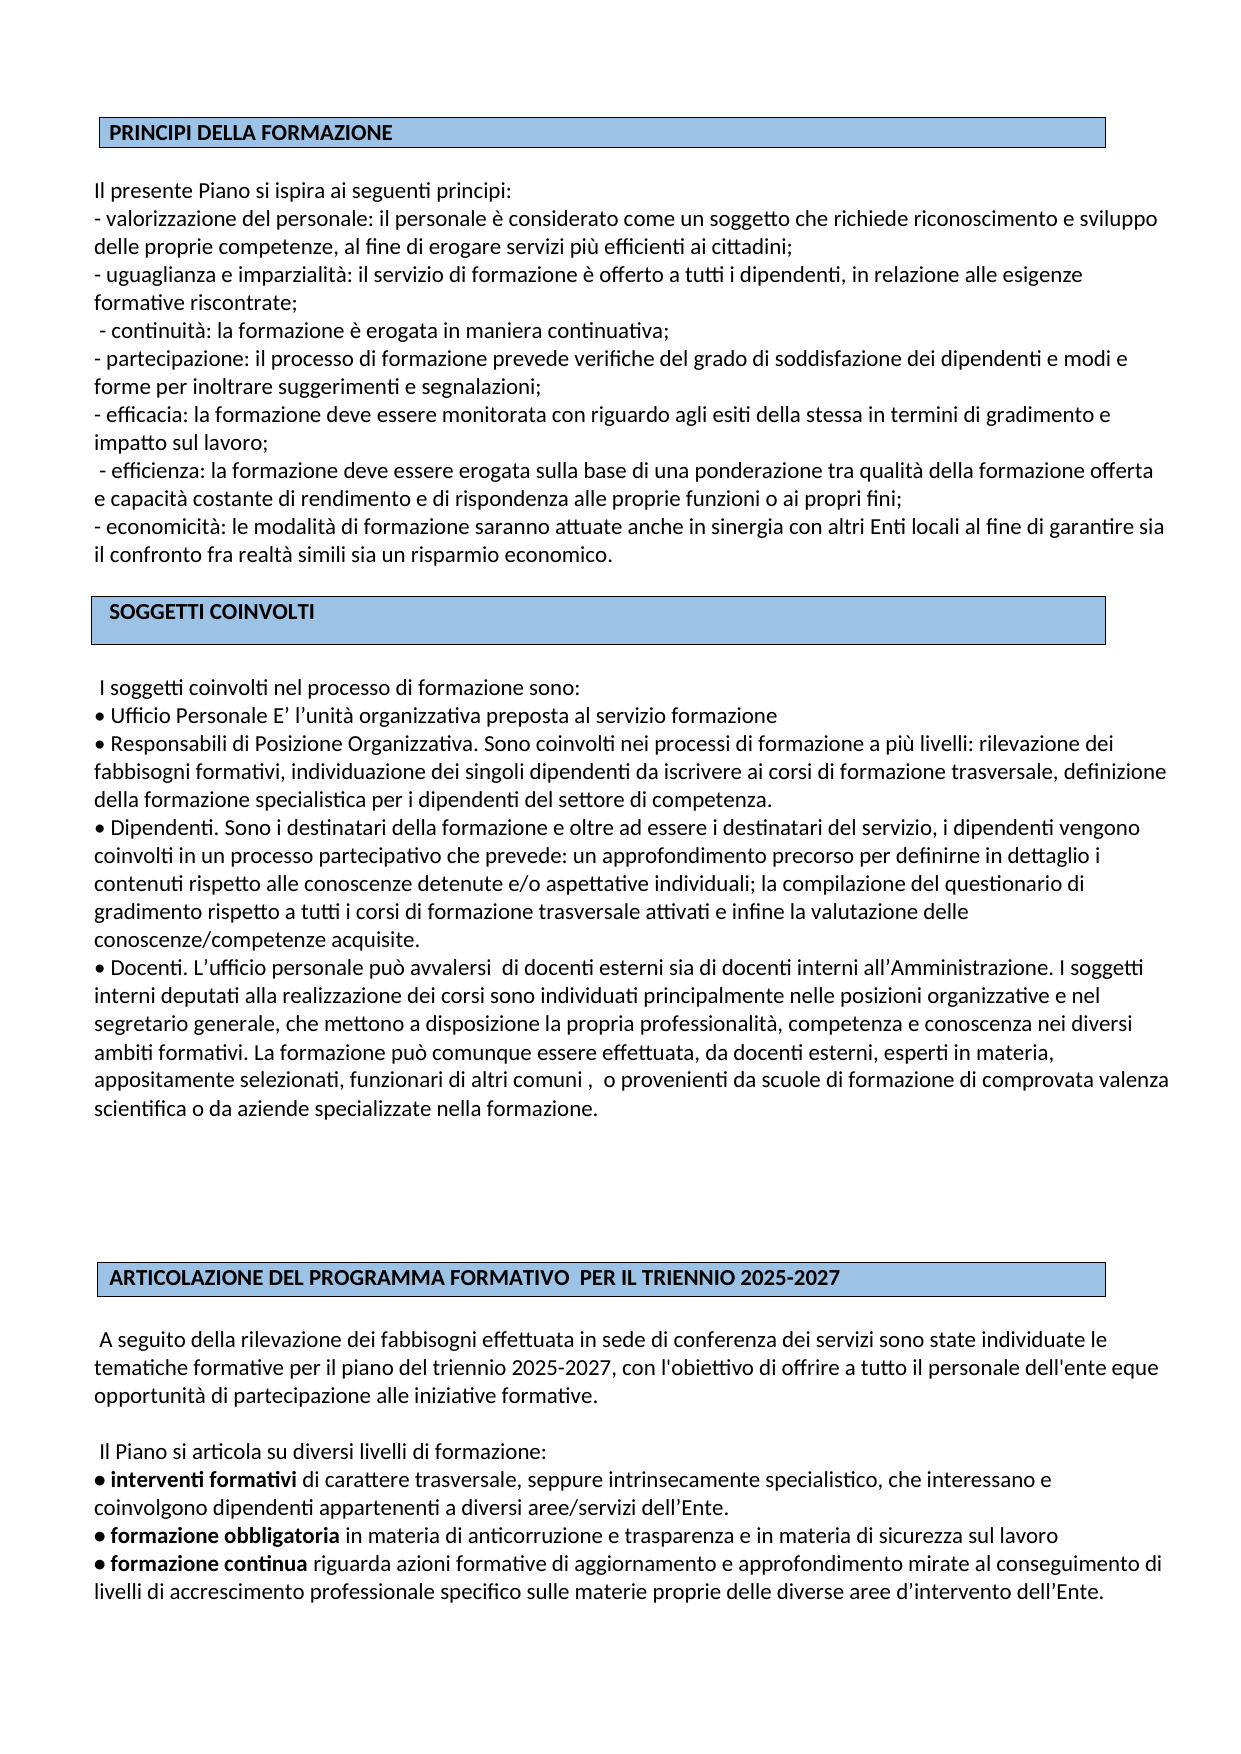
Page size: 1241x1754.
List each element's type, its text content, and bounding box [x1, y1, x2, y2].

text Il presente Piano si ispira ai seguenti principi: [94, 176, 1172, 204]
text Il Piano si articola su diversi livelli di formazione: [94, 1437, 1172, 1465]
table_header ARTICOLAZIONE DEL PROGRAMMA FORMATIVO PER IL TRIENNIO 2025-2027 [98, 1263, 1105, 1296]
text • Ufficio Personale E’ l’unità organizzativa preposta al servizio formazione [94, 701, 1172, 729]
text A seguito della rilevazione dei fabbisogni effettuata in sede di conferenza dei servizi sono state individuate le tematiche formative per il piano del triennio 2025-2027, con l'obiettivo di offrire a tutto il personale dell'ente eque opportunità di partecipazione alle iniziative formative. [94, 1325, 1172, 1409]
text - continuità: la formazione è erogata in maniera continuativa; [94, 316, 1172, 344]
text • formazione obbligatoria in materia di anticorruzione e trasparenza e in materia di sicurezza sul lavoro [94, 1521, 1172, 1549]
text - partecipazione: il processo di formazione prevede verifiche del grado di soddisfazione dei dipendenti e modi e forme per inoltrare suggerimenti e segnalazioni; [94, 344, 1172, 400]
text • Docenti. L’ufficio personale può avvalersi di docenti esterni sia di docenti interni all’Amministrazione. I soggetti interni deputati alla realizzazione dei corsi sono individuati principalmente nelle posizioni organizzative e nel segretario generale, che mettono a disposizione la propria professionalità, competenza e conoscenza nei diversi ambiti formativi. La formazione può comunque essere effettuata, da docenti esterni, esperti in materia, appositamente selezionati, funzionari di altri comuni , o provenienti da scuole di formazione di comprovata valenza scientifica o da aziende specializzate nella formazione. [94, 953, 1172, 1122]
text - valorizzazione del personale: il personale è considerato come un soggetto che richiede riconoscimento e sviluppo delle proprie competenze, al fine di erogare servizi più efficienti ai cittadini; [94, 204, 1172, 260]
text - economicità: le modalità di formazione saranno attuate anche in sinergia con altri Enti locali al fine di garantire sia il confronto fra realtà simili sia un risparmio economico. [94, 512, 1172, 568]
text I soggetti coinvolti nel processo di formazione sono: [94, 673, 1172, 701]
text • interventi formativi di carattere trasversale, seppure intrinsecamente specialistico, che interessano e coinvolgono dipendenti appartenenti a diversi aree/servizi dell’Ente. [94, 1465, 1172, 1521]
table_header SOGGETTI COINVOLTI [92, 597, 1105, 644]
text - efficienza: la formazione deve essere erogata sulla base di una ponderazione tra qualità della formazione offerta e capacità costante di rendimento e di rispondenza alle proprie funzioni o ai propri fini; [94, 456, 1172, 512]
text • Responsabili di Posizione Organizzativa. Sono coinvolti nei processi di formazione a più livelli: rilevazione dei fabbisogni formativi, individuazione dei singoli dipendenti da iscrivere ai corsi di formazione trasversale, definizione della formazione specialistica per i dipendenti del settore di competenza. [94, 729, 1172, 813]
text • formazione continua riguarda azioni formative di aggiornamento e approfondimento mirate al conseguimento di livelli di accrescimento professionale specifico sulle materie proprie delle diverse aree d’intervento dell’Ente. [94, 1549, 1172, 1605]
text • Dipendenti. Sono i destinatari della formazione e oltre ad essere i destinatari del servizio, i dipendenti vengono coinvolti in un processo partecipativo che prevede: un approfondimento precorso per definirne in dettaglio i contenuti rispetto alle conoscenze detenute e/o aspettative individuali; la compilazione del questionario di gradimento rispetto a tutti i corsi di formazione trasversale attivati e infine la valutazione delle conoscenze/competenze acquisite. [94, 813, 1172, 953]
text - efficacia: la formazione deve essere monitorata con riguardo agli esiti della stessa in termini di gradimento e impatto sul lavoro; [94, 400, 1172, 456]
text - uguaglianza e imparzialità: il servizio di formazione è offerto a tutti i dipendenti, in relazione alle esigenze formative riscontrate; [94, 260, 1172, 316]
table_header PRINCIPI DELLA FORMAZIONE [100, 118, 1105, 147]
